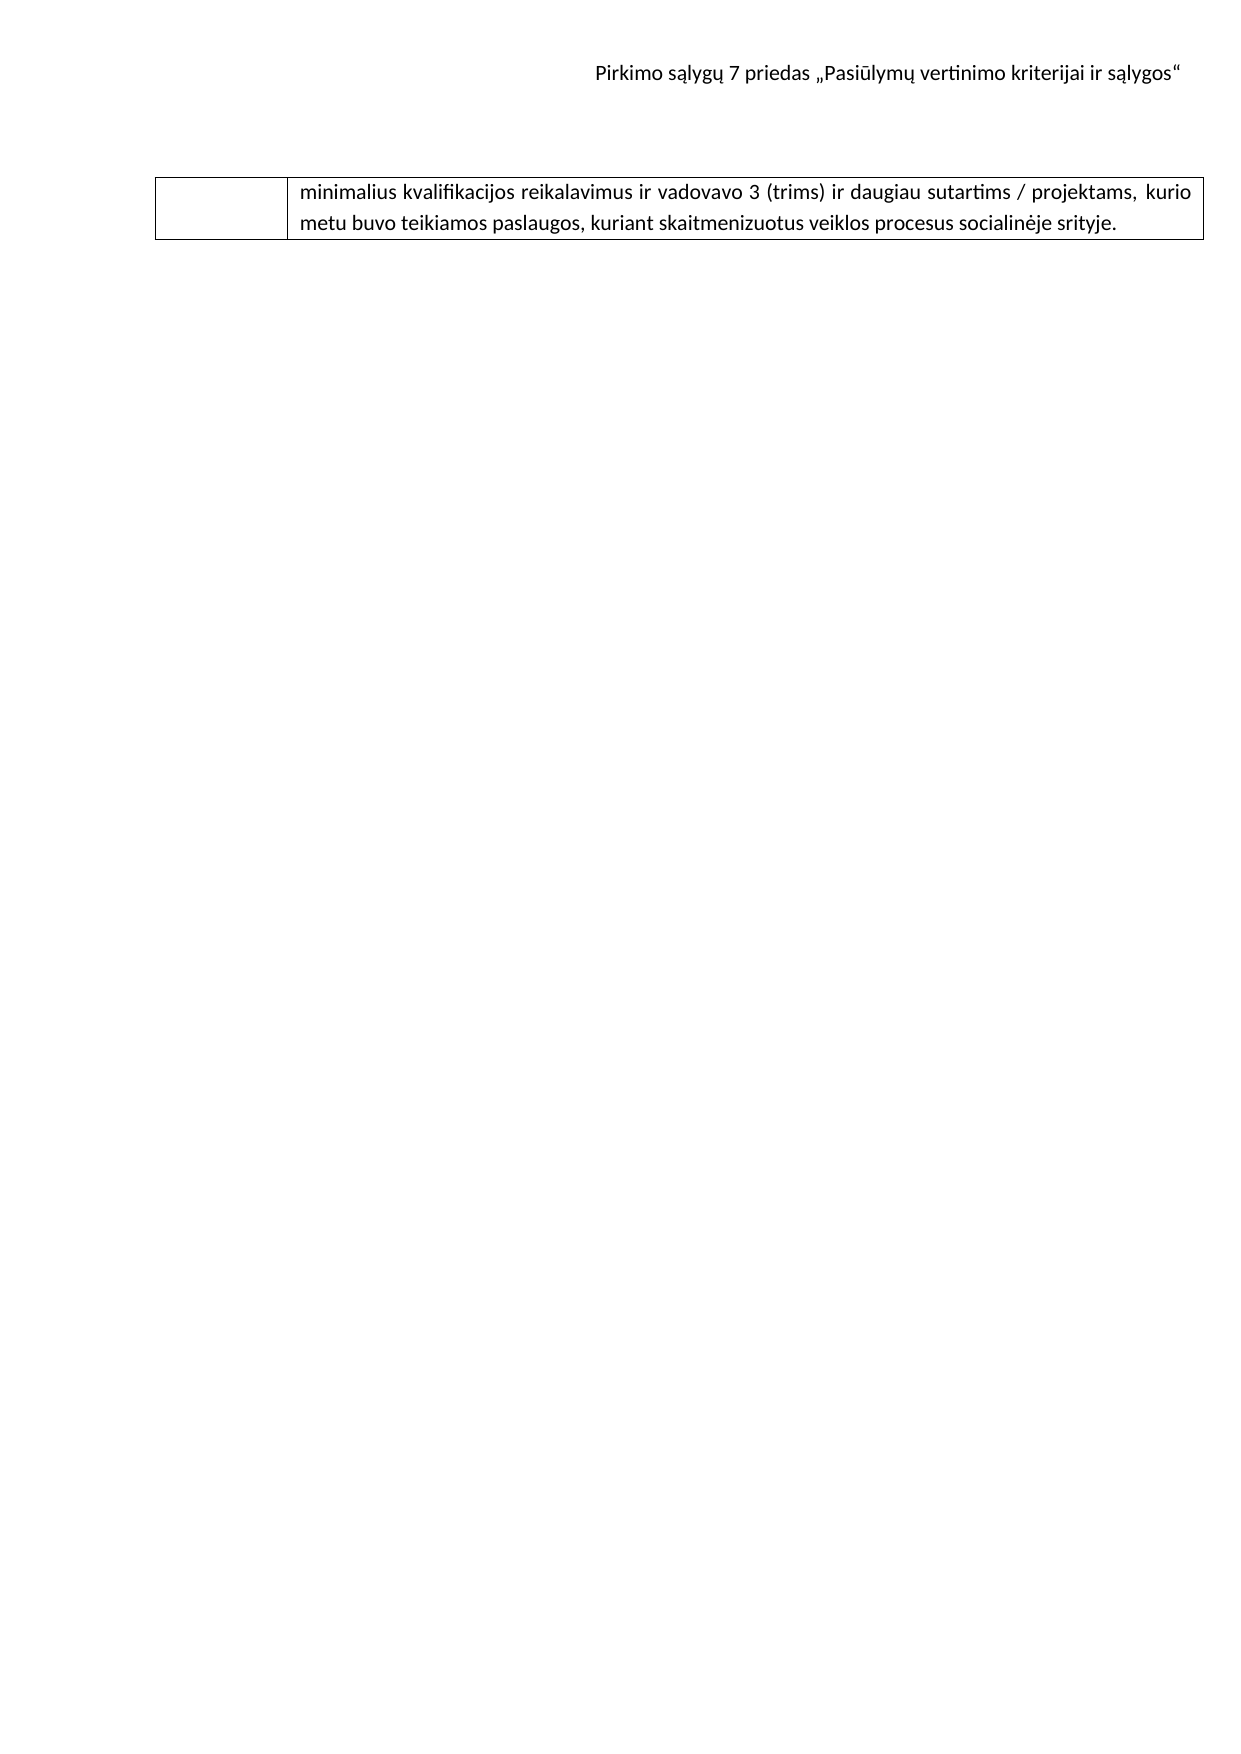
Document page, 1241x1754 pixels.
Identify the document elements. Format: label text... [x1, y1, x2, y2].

table_cell 3 [156, 178, 287, 239]
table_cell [288, 178, 1203, 239]
